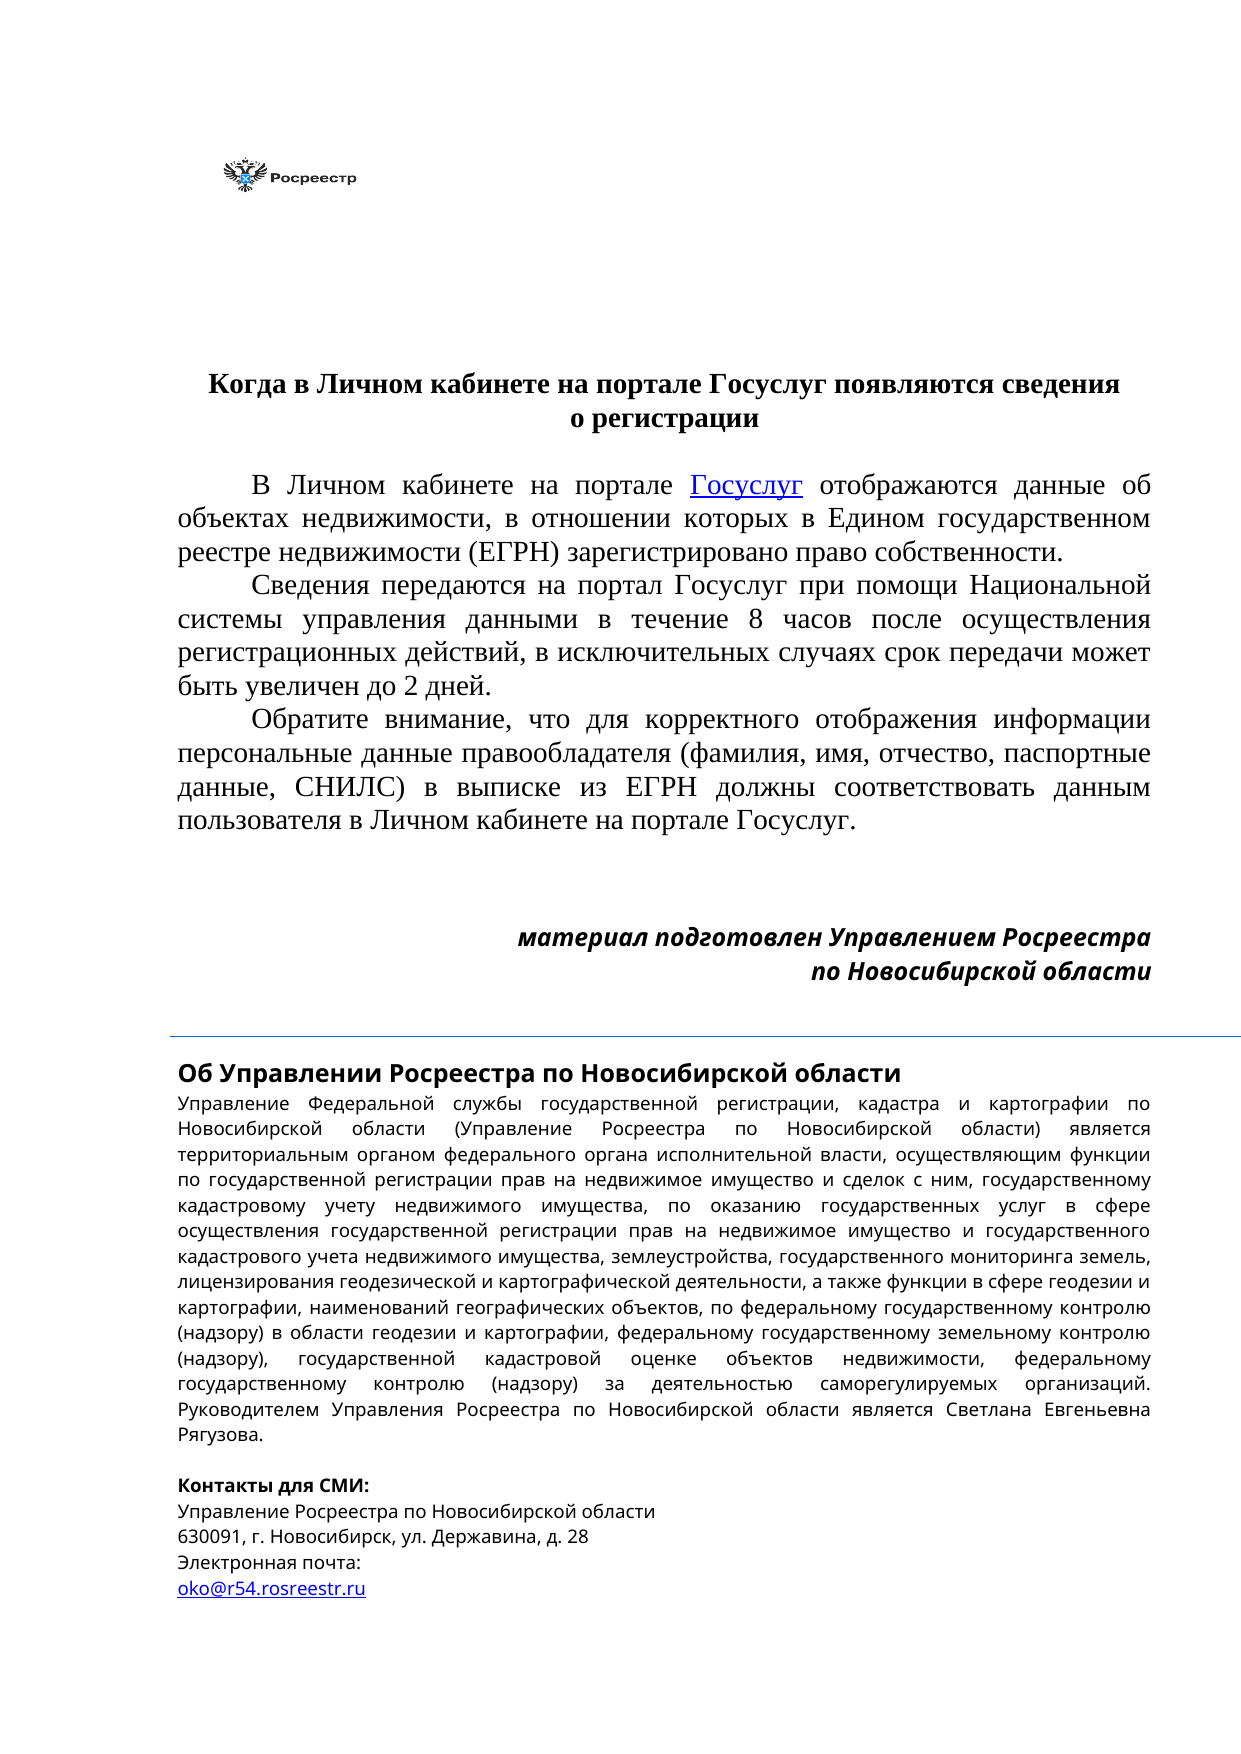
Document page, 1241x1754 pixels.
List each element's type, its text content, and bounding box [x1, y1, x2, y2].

text Контакты для СМИ: [177, 1473, 1152, 1498]
text В Личном кабинете на портале Госуслуг отображаются данные об объектах недвижимости, в отношении которых в Едином государственном реестре недвижимости (ЕГРН) зарегистрировано право собственности. [177, 467, 1152, 567]
text по Новосибирской области [177, 954, 1152, 988]
text Когда в Личном кабинете на портале Госуслуг появляются сведения о регистрации [177, 366, 1152, 433]
text Управление Федеральной службы государственной регистрации, кадастра и картографии по Новосибирской области (Управление Росреестра по Новосибирской области) является территориальным органом федерального органа исполнительной власти, осуществляющим функции по государственной регистрации прав на недвижимое имущество и сделок с ним, государственному кадастровому учету недвижимого имущества, по оказанию государственных услуг в сфере осуществления государственной регистрации прав на недвижимое имущество и государственного кадастрового учета недвижимого имущества, землеустройства, государственного мониторинга земель, лицензирования геодезической и картографической деятельности, а также функции в сфере геодезии и картографии, наименований географических объектов, по федеральному государственному контролю (надзору) в области геодезии и картографии, федеральному государственному земельному контролю (надзору), государственной кадастровой оценке объектов недвижимости, федеральному государственному контролю (надзору) за деятельностью саморегулируемых организаций. Руководителем Управления Росреестра по Новосибирской области является Светлана Евгеньевна Рягузова. [177, 1090, 1152, 1447]
text 630091, г. Новосибирск, ул. Державина, д. 28 [177, 1524, 1152, 1549]
text Обратите внимание, что для корректного отображения информации персональные данные правообладателя (фамилия, имя, отчество, паспортные данные, СНИЛС) в выписке из ЕГРН должны соответствовать данным пользователя в Личном кабинете на портале Госуслуг. [177, 702, 1152, 836]
picture [177, 118, 395, 242]
text Об Управлении Росреестра по Новосибирской области [177, 1056, 1152, 1090]
text Сведения передаются на портал Госуслуг при помощи Национальной системы управления данными в течение 8 часов после осуществления регистрационных действий, в исключительных случаях срок передачи может быть увеличен до 2 дней. [177, 567, 1152, 702]
text Электронная почта: [177, 1549, 1152, 1575]
text oko@r54.rosreestr.ru [177, 1575, 1152, 1600]
text материал подготовлен Управлением Росреестра [177, 920, 1152, 954]
text Управление Росреестра по Новосибирской области [177, 1498, 1152, 1524]
